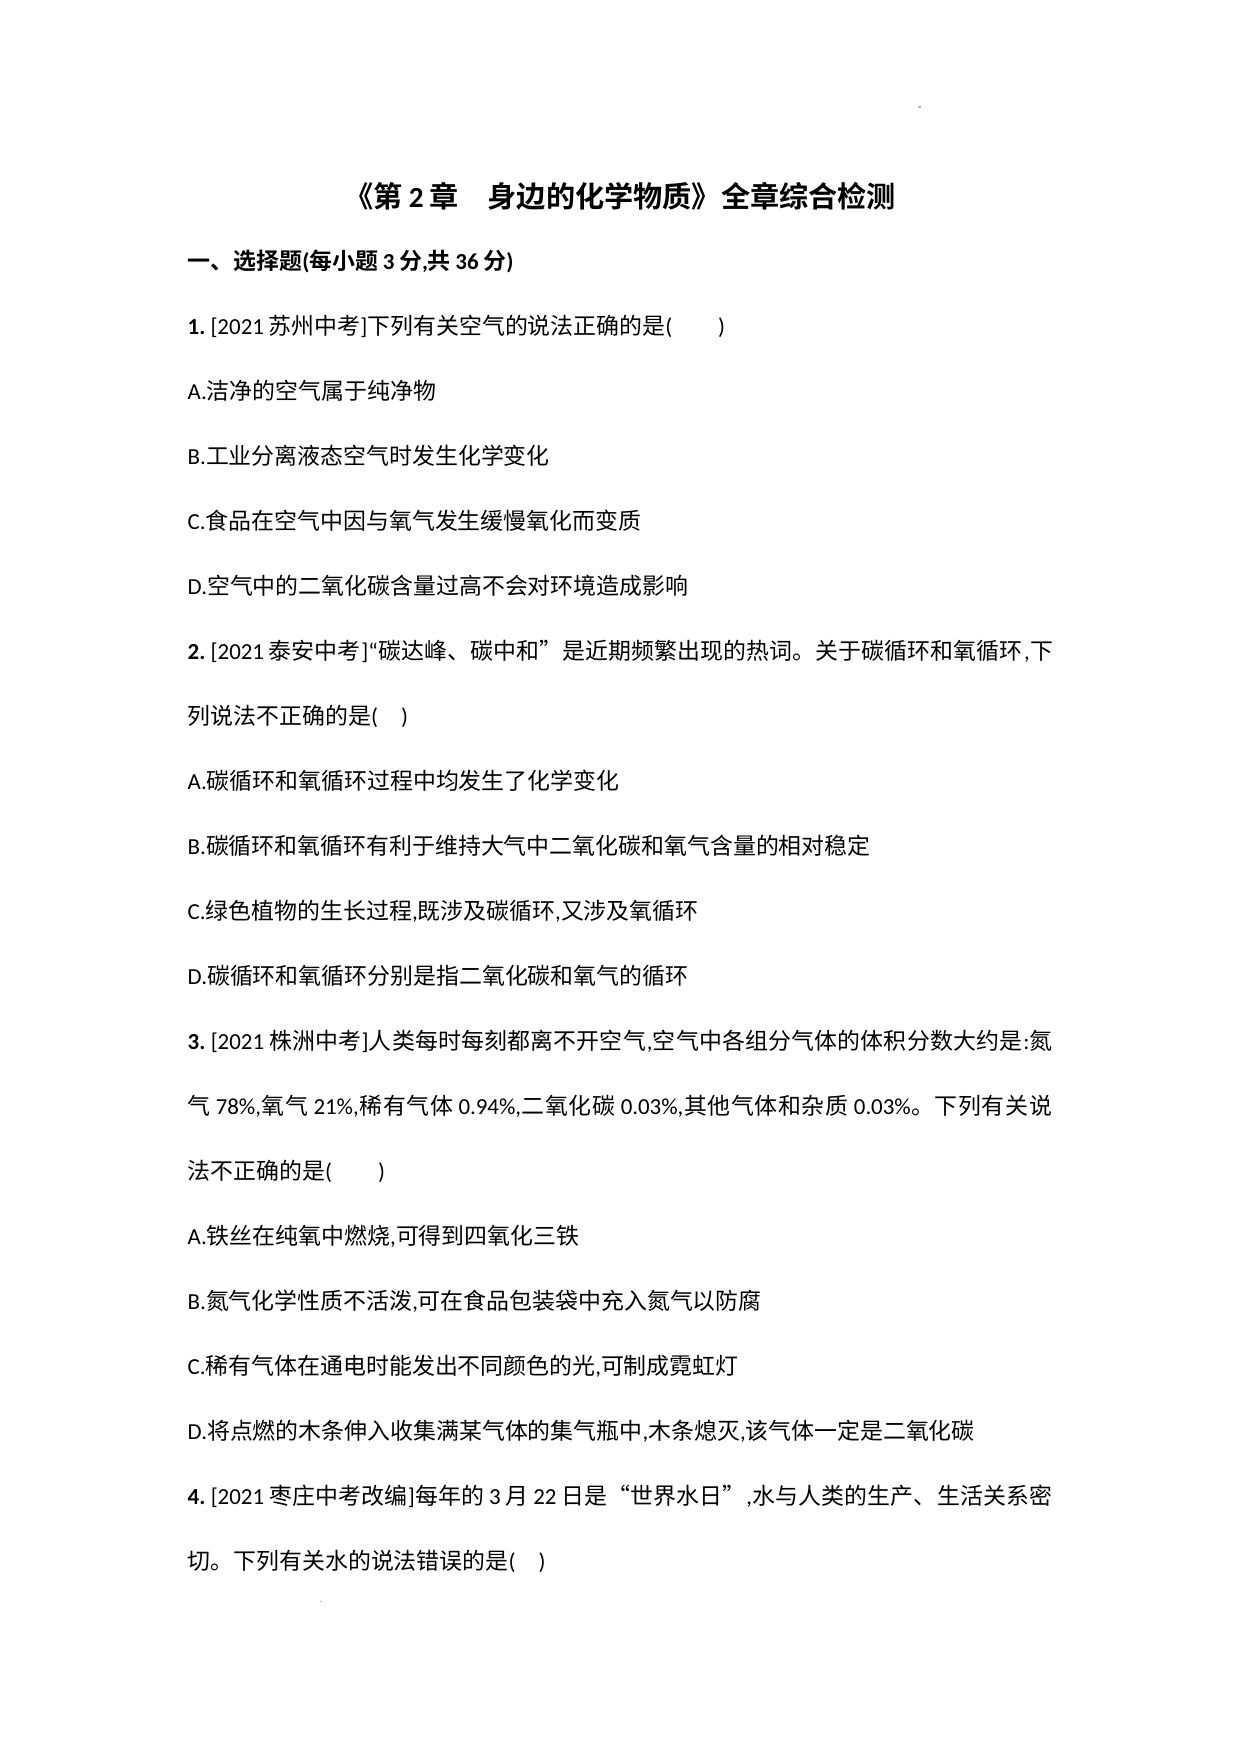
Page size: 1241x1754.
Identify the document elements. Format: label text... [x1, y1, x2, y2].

text 4. [2021枣庄中考改编]每年的3月22日是“世界水日”,水与人类的生产、生活关系密切。下列有关水的说法错误的是( ) [187, 1462, 1053, 1592]
text 2. [2021泰安中考]“碳达峰、碳中和”是近期频繁出现的热词。关于碳循环和氧循环,下列说法不正确的是( ) [187, 617, 1053, 747]
text 《第2章 身边的化学物质》全章综合检测 [187, 162, 1053, 227]
text B.碳循环和氧循环有利于维持大气中二氧化碳和氧气含量的相对稳定 [187, 812, 1053, 877]
text 3. [2021株洲中考]人类每时每刻都离不开空气,空气中各组分气体的体积分数大约是:氮气78%,氧气21%,稀有气体0.94%,二氧化碳0.03%,其他气体和杂质0.03%。下列有关说法不正确的是( ) [187, 1007, 1053, 1202]
text A.碳循环和氧循环过程中均发生了化学变化 [187, 747, 1053, 812]
text C.食品在空气中因与氧气发生缓慢氧化而变质 [187, 487, 1053, 552]
text C.绿色植物的生长过程,既涉及碳循环,又涉及氧循环 [187, 877, 1053, 942]
text A.铁丝在纯氧中燃烧,可得到四氧化三铁 [187, 1202, 1053, 1267]
text C.稀有气体在通电时能发出不同颜色的光,可制成霓虹灯 [187, 1332, 1053, 1397]
text 1. [2021苏州中考]下列有关空气的说法正确的是( ) [187, 292, 1053, 357]
text D.空气中的二氧化碳含量过高不会对环境造成影响 [187, 552, 1053, 617]
text B.氮气化学性质不活泼,可在食品包装袋中充入氮气以防腐 [187, 1267, 1053, 1332]
text B.工业分离液态空气时发生化学变化 [187, 422, 1053, 487]
text D.将点燃的木条伸入收集满某气体的集气瓶中,木条熄灭,该气体一定是二氧化碳 [187, 1397, 1053, 1462]
text 一、选择题(每小题3分,共36分) [187, 227, 1053, 292]
text D.碳循环和氧循环分别是指二氧化碳和氧气的循环 [187, 942, 1053, 1007]
text A.洁净的空气属于纯净物 [187, 357, 1053, 422]
